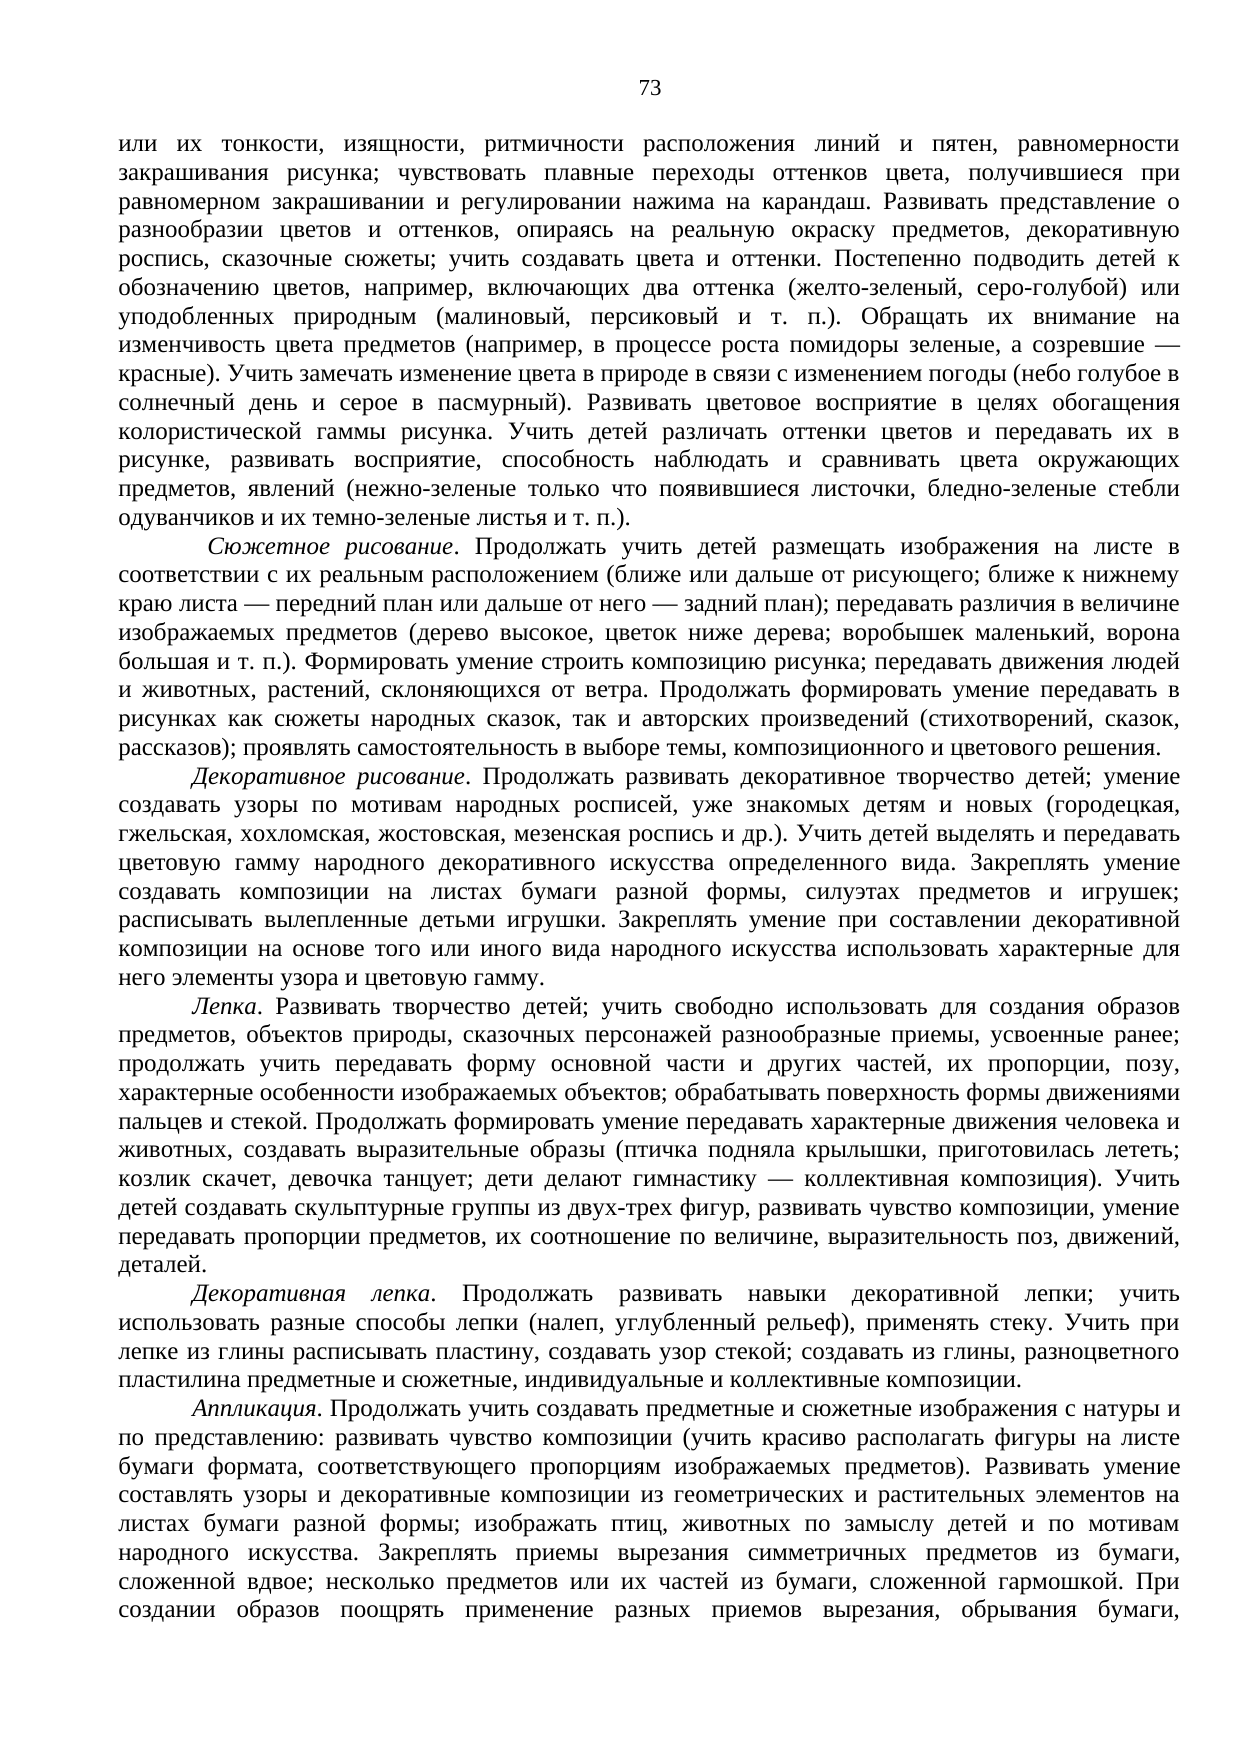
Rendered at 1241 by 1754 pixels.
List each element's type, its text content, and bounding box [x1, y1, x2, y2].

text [118, 128, 1181, 531]
text Декоративное рисование. Продолжать развивать декоративное творчество детей; умение создавать узоры по мотивам народных росписей, уже знакомых детям и новых (городецкая, гжельская, хохломская, жостовская, мезенская роспись и др.). Учить детей выделять и передавать цветовую гамму народного декоративного искусства определенного вида. Закреплять умение создавать композиции на листах бумаги разной формы, силуэтах предметов и игрушек; расписывать вылепленные детьми игрушки. Закреплять умение при составлении декоративной композиции на основе того или иного вида народного искусства использовать характерные для него элементы узора и цветовую гамму. [118, 761, 1181, 991]
text Сюжетное рисование. Продолжать учить детей размещать изображения на листе в соответствии с их реальным расположением (ближе или дальше от рисующего; ближе к нижнему краю листа — передний план или дальше от него — задний план); передавать различия в величине изображаемых предметов (дерево высокое, цветок ниже дерева; воробышек маленький, ворона большая и т. п.). Формировать умение строить композицию рисунка; передавать движения людей и животных, растений, склоняющихся от ветра. Продолжать формировать умение передавать в рисунках как сюжеты народных сказок, так и авторских произведений (стихотворений, сказок, рассказов); проявлять самостоятельность в выборе темы, композиционного и цветового решения. [118, 531, 1181, 761]
text Лепка. Развивать творчество детей; учить свободно использовать для создания образов предметов, объектов природы, сказочных персонажей разнообразные приемы, усвоенные ранее; продолжать учить передавать форму основной части и других частей, их пропорции, позу, характерные особенности изображаемых объектов; обрабатывать поверхность формы движениями пальцев и стекой. Продолжать формировать умение передавать характерные движения человека и животных, создавать выразительные образы (птичка подняла крылышки, приготовилась лететь; козлик скачет, девочка танцует; дети делают гимнастику — коллективная композиция). Учить детей создавать скульптурные группы из двух-трех фигур, развивать чувство композиции, умение передавать пропорции предметов, их соотношение по величине, выразительность поз, движений, деталей. [118, 991, 1181, 1278]
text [118, 1393, 1181, 1623]
text Декоративная лепка. Продолжать развивать навыки декоративной лепки; учить использовать разные способы лепки (налеп, углубленный рельеф), применять стеку. Учить при лепке из глины расписывать пластину, создавать узор стекой; создавать из глины, разноцветного пластилина предметные и сюжетные, индивидуальные и коллективные композиции. [118, 1278, 1181, 1393]
